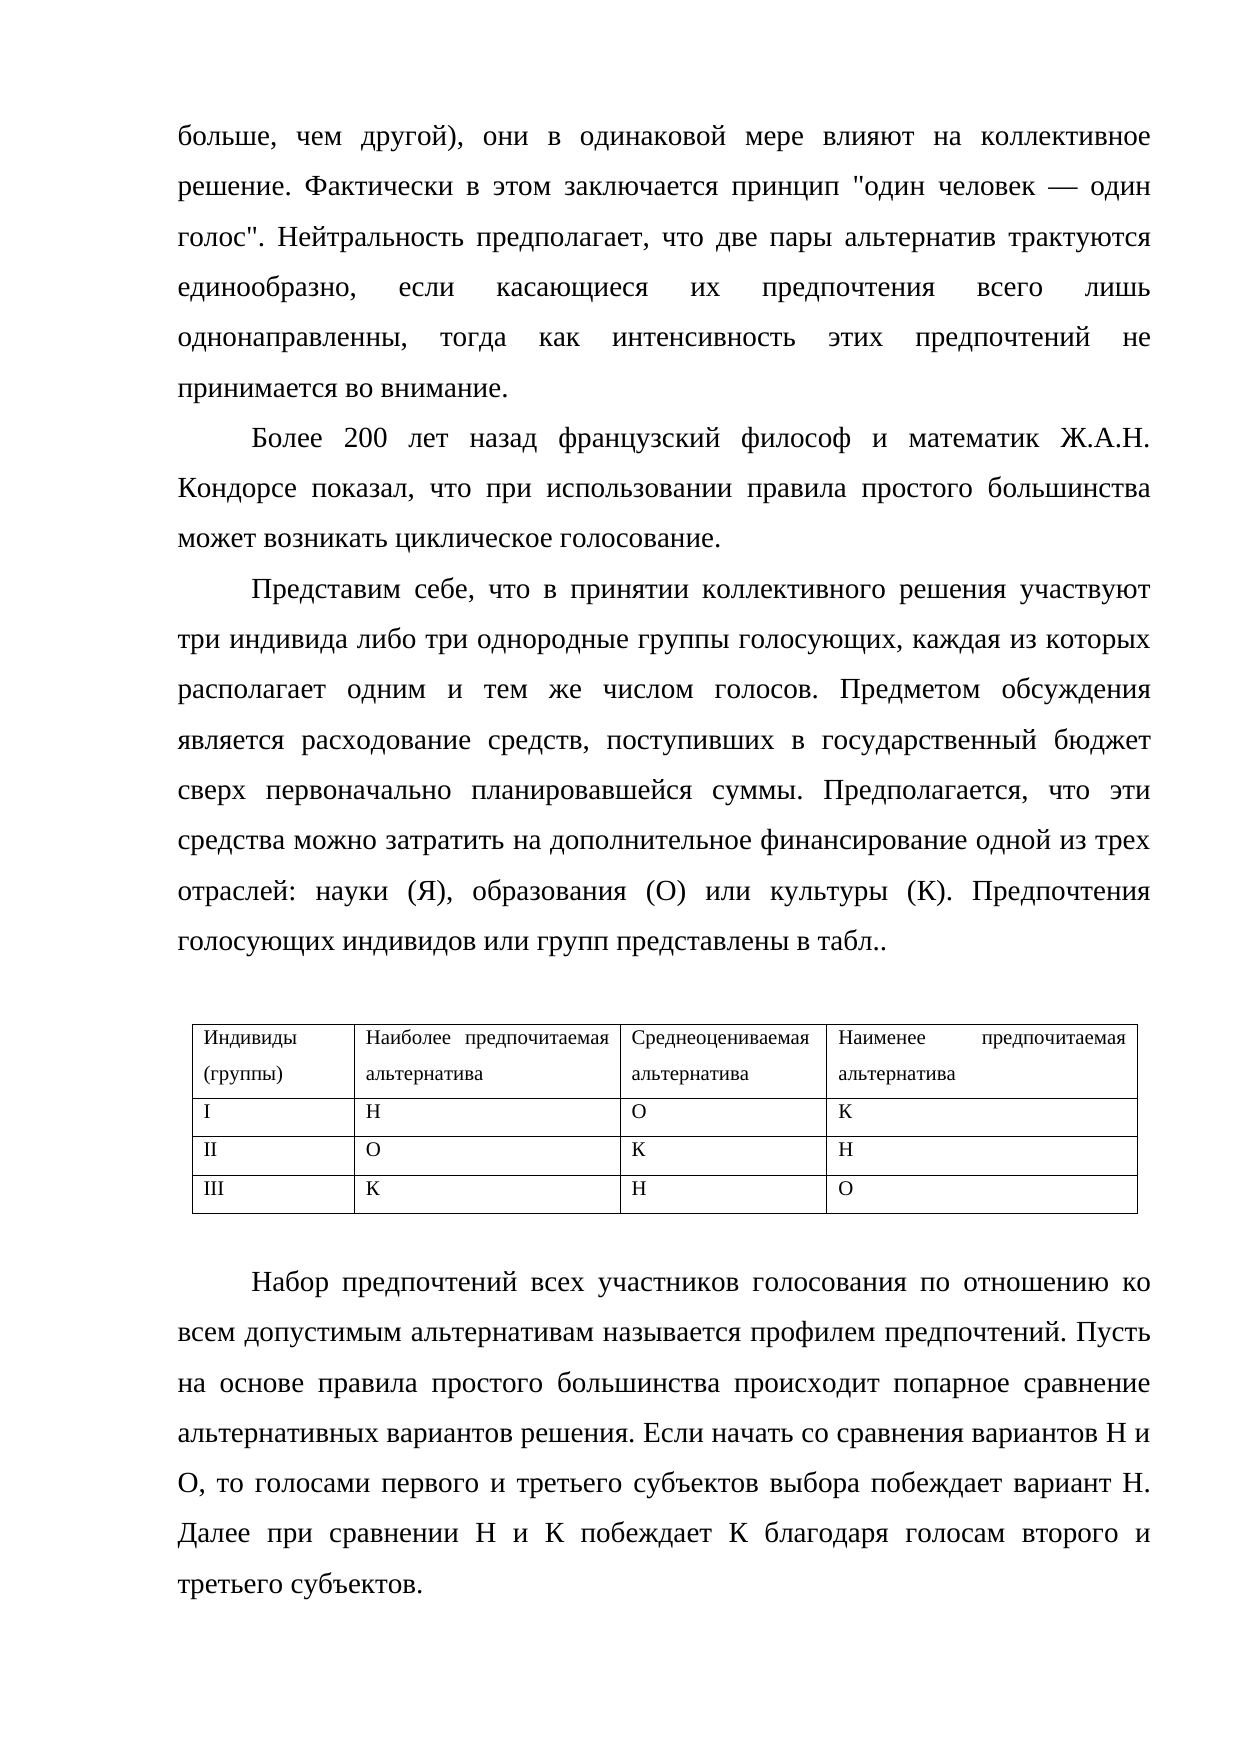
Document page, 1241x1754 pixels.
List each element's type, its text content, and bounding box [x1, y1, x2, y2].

table_cell К [621, 1137, 826, 1174]
table_cell Н [621, 1176, 826, 1213]
text Набор предпочтений всех участников голосования по отношению ко всем допустимым альтернативам называется профилем предпочтений. Пусть на основе правила простого большинства происходит попарное сравнение альтернативных вариантов решения. Если начать со сравнения вариантов Н и О, то голосами первого и третьего субъектов выбора побеждает вариант Н. Далее при сравнении Н и К побеждает К благодаря голосам второго и третьего субъектов. [177, 1264, 1152, 1599]
table_cell О [621, 1099, 826, 1136]
table_header Индивиды (группы) [193, 1025, 354, 1098]
table_cell Н [827, 1137, 1137, 1174]
table_cell III [193, 1176, 354, 1213]
table_cell К [355, 1176, 620, 1213]
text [177, 118, 1152, 403]
text Более 200 лет назад французский философ и математик Ж.А.Н. Кондорсе показал, что при использовании правила простого большинства может возникать циклическое голосование. [177, 420, 1152, 554]
table_header Наименее предпочитаемая альтернатива [827, 1025, 1137, 1098]
table_cell II [193, 1137, 354, 1174]
table_cell К [827, 1099, 1137, 1136]
table_header Среднеоцениваемая альтернатива [621, 1025, 826, 1098]
table_cell I [193, 1099, 354, 1136]
table_cell О [355, 1137, 620, 1174]
table_header Наиболее предпочитаемая альтернатива [355, 1025, 620, 1098]
table_cell О [827, 1176, 1137, 1213]
table_cell Н [355, 1099, 620, 1136]
text Представим себе, что в принятии коллективного решения участвуют три индивида либо три однородные группы голосующих, каждая из которых располагает одним и тем же числом голосов. Предметом обсуждения является расходование средств, поступивших в государственный бюджет сверх первоначально планировавшейся суммы. Предполагается, что эти средства можно затратить на дополнительное финансирование одной из трех отраслей: науки (Я), образования (О) или культуры (К). Предпочтения голосующих индивидов или групп представлены в табл.. [177, 571, 1152, 957]
